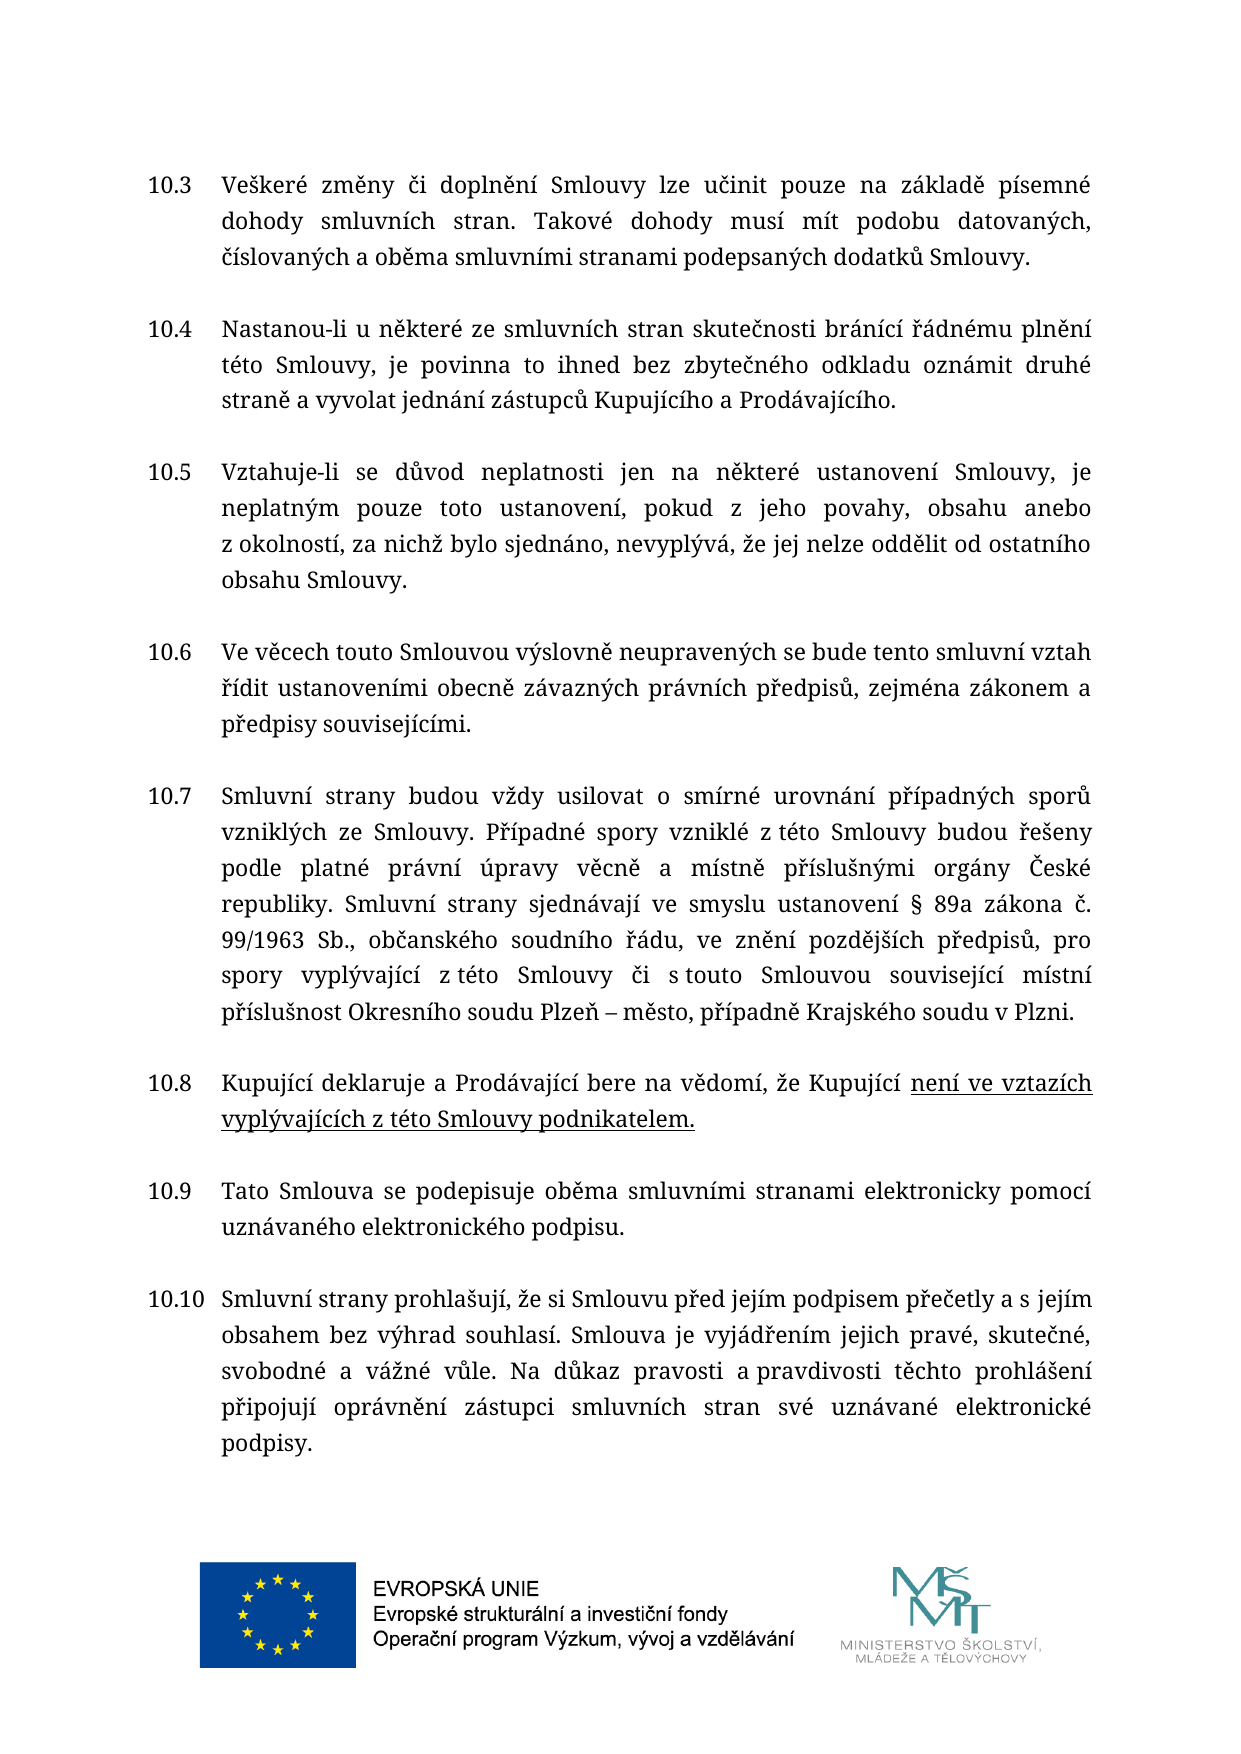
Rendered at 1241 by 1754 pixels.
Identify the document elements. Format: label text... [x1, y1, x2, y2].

picture [147, 1509, 1093, 1720]
text 10.5 Vztahuje-li se důvod neplatnosti jen na některé ustanovení Smlouvy, je neplatným pouze toto ustanovení, pokud z jeho povahy, obsahu anebo z okolností, za nichž bylo sjednáno, nevyplývá, že jej nelze oddělit od ostatního obsahu Smlouvy. [148, 456, 1093, 595]
text 10.3 Veškeré změny či doplnění Smlouvy lze učinit pouze na základě písemné dohody smluvních stran. Takové dohody musí mít podobu datovaných, číslovaných a oběma smluvními stranami podepsaných dodatků Smlouvy. [148, 169, 1093, 272]
text 10.10 Smluvní strany prohlašují, že si Smlouvu před jejím podpisem přečetly a s jejím obsahem bez výhrad souhlasí. Smlouva je vyjádřením jejich pravé, skutečné, svobodné a vážné vůle. Na důkaz pravosti a pravdivosti těchto prohlášení připojují oprávnění zástupci smluvních stran své uznávané elektronické podpisy. [148, 1283, 1093, 1458]
text 10.9 Tato Smlouva se podepisuje oběma smluvními stranami elektronicky pomocí uznávaného elektronického podpisu. [148, 1175, 1093, 1242]
text 10.7 Smluvní strany budou vždy usilovat o smírné urovnání případných sporů vzniklých ze Smlouvy. Případné spory vzniklé z této Smlouvy budou řešeny podle platné právní úpravy věcně a místně příslušnými orgány České republiky. Smluvní strany sjednávají ve smyslu ustanovení § 89a zákona č. 99/1963 Sb., občanského soudního řádu, ve znění pozdějších předpisů, pro spory vyplývající z této Smlouvy či s touto Smlouvou související místní příslušnost Okresního soudu Plzeň – město, případně Krajského soudu v Plzni. [148, 780, 1093, 1027]
text 10.4 Nastanou-li u některé ze smluvních stran skutečnosti bránící řádnému plnění této Smlouvy, je povinna to ihned bez zbytečného odkladu oznámit druhé straně a vyvolat jednání zástupců Kupujícího a Prodávajícího. [148, 313, 1093, 416]
text 10.6 Ve věcech touto Smlouvou výslovně neupravených se bude tento smluvní vztah řídit ustanoveními obecně závazných právních předpisů, zejména zákonem a předpisy souvisejícími. [148, 636, 1093, 739]
text 10.8 Kupující deklaruje a Prodávající bere na vědomí, že Kupující není ve vztazích vyplývajících z této Smlouvy podnikatelem. [148, 1067, 1093, 1134]
